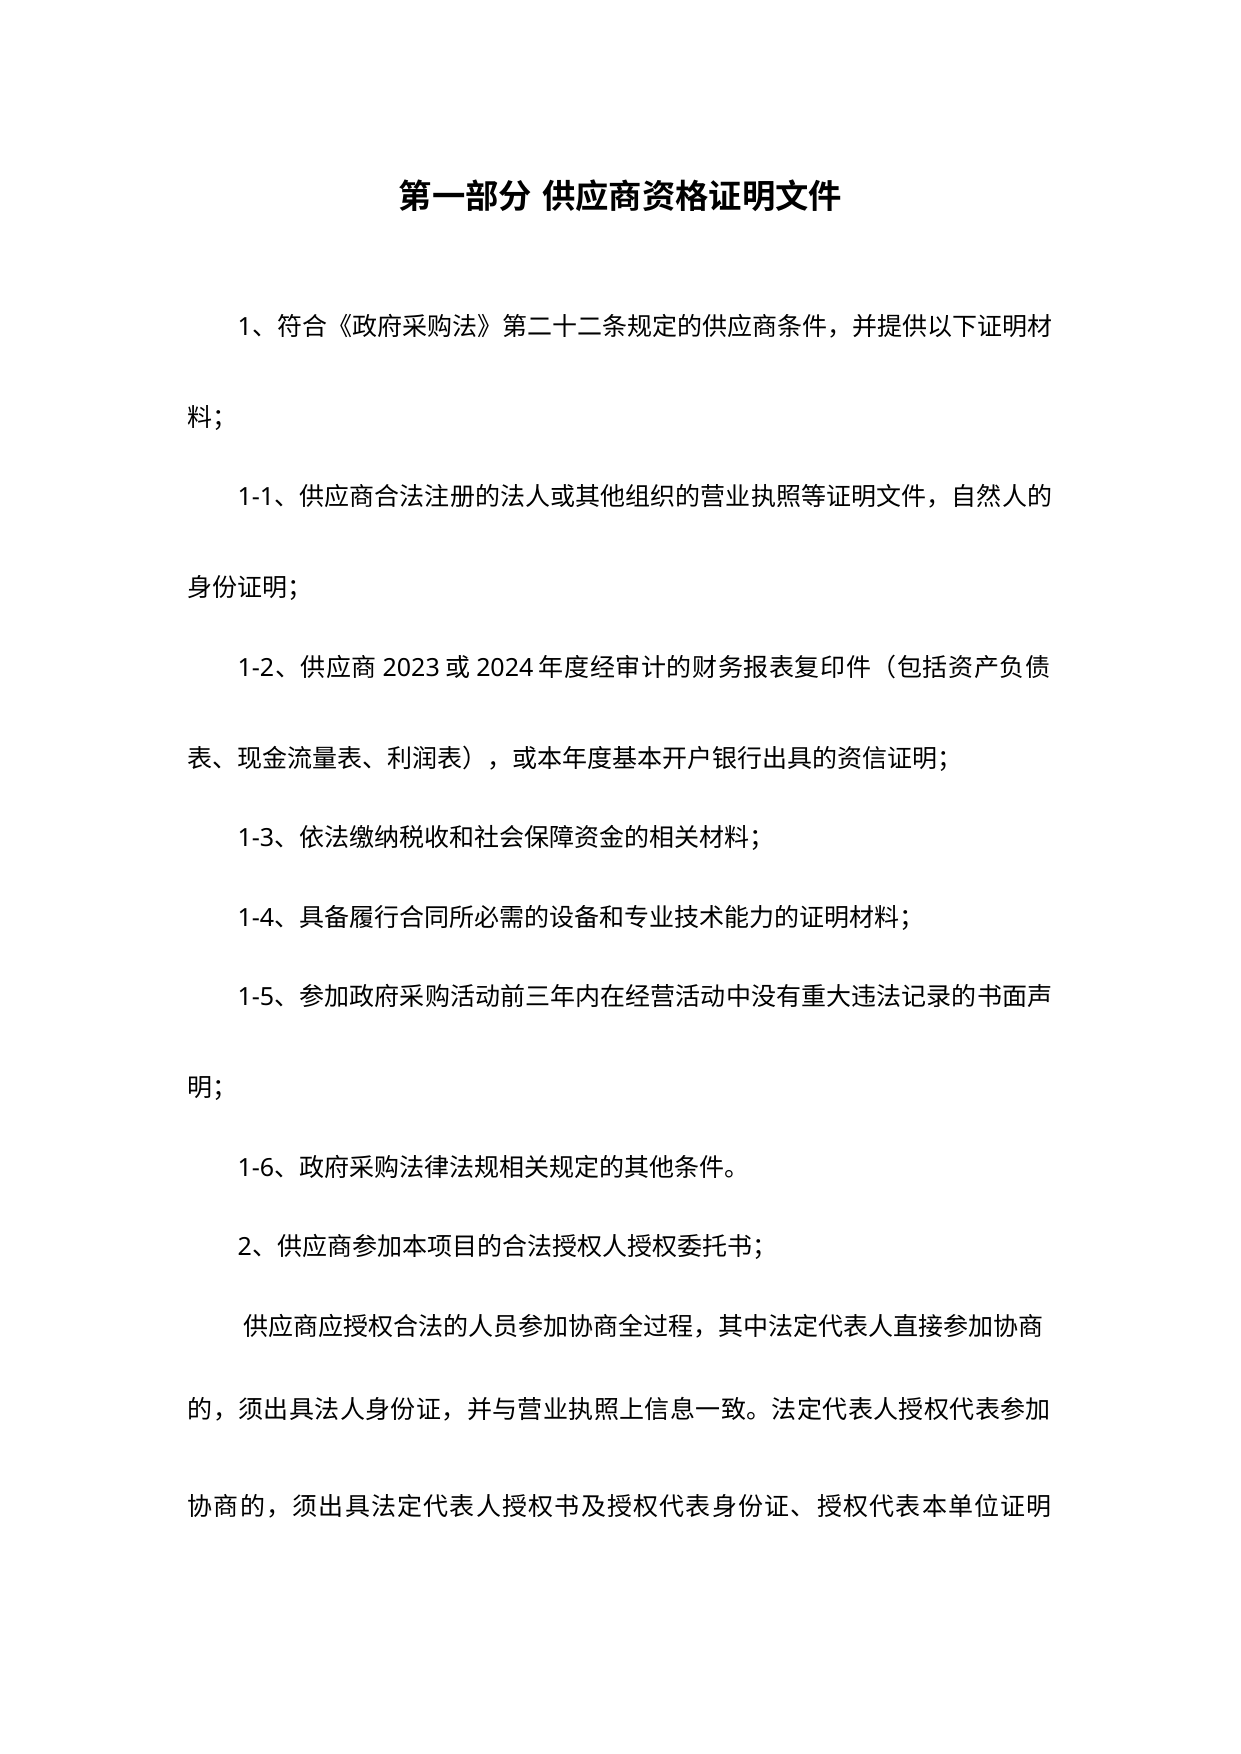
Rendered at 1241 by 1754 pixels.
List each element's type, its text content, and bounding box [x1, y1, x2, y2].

text 1-6、政府采购法律法规相关规定的其他条件。 [187, 1133, 1053, 1198]
text 第一部分 供应商资格证明文件 [187, 162, 1053, 227]
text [187, 1375, 1053, 1537]
text 1-5、参加政府采购活动前三年内在经营活动中没有重大违法记录的书面声明； [187, 962, 1053, 1118]
text 供应商应授权合法的人员参加协商全过程，其中法定代表人直接参加协商 [244, 1292, 1053, 1357]
text 1-2、供应商2023或2024年度经审计的财务报表复印件（包括资产负债表、现金流量表、利润表），或本年度基本开户银行出具的资信证明； [187, 633, 1053, 789]
text 1-1、供应商合法注册的法人或其他组织的营业执照等证明文件，自然人的身份证明； [187, 462, 1053, 618]
text 1-3、依法缴纳税收和社会保障资金的相关材料； [187, 803, 1053, 868]
text 1-4、具备履行合同所必需的设备和专业技术能力的证明材料； [187, 883, 1053, 948]
text 1、符合《政府采购法》第二十二条规定的供应商条件，并提供以下证明材料； [187, 292, 1053, 448]
text 2、供应商参加本项目的合法授权人授权委托书； [187, 1212, 1053, 1277]
